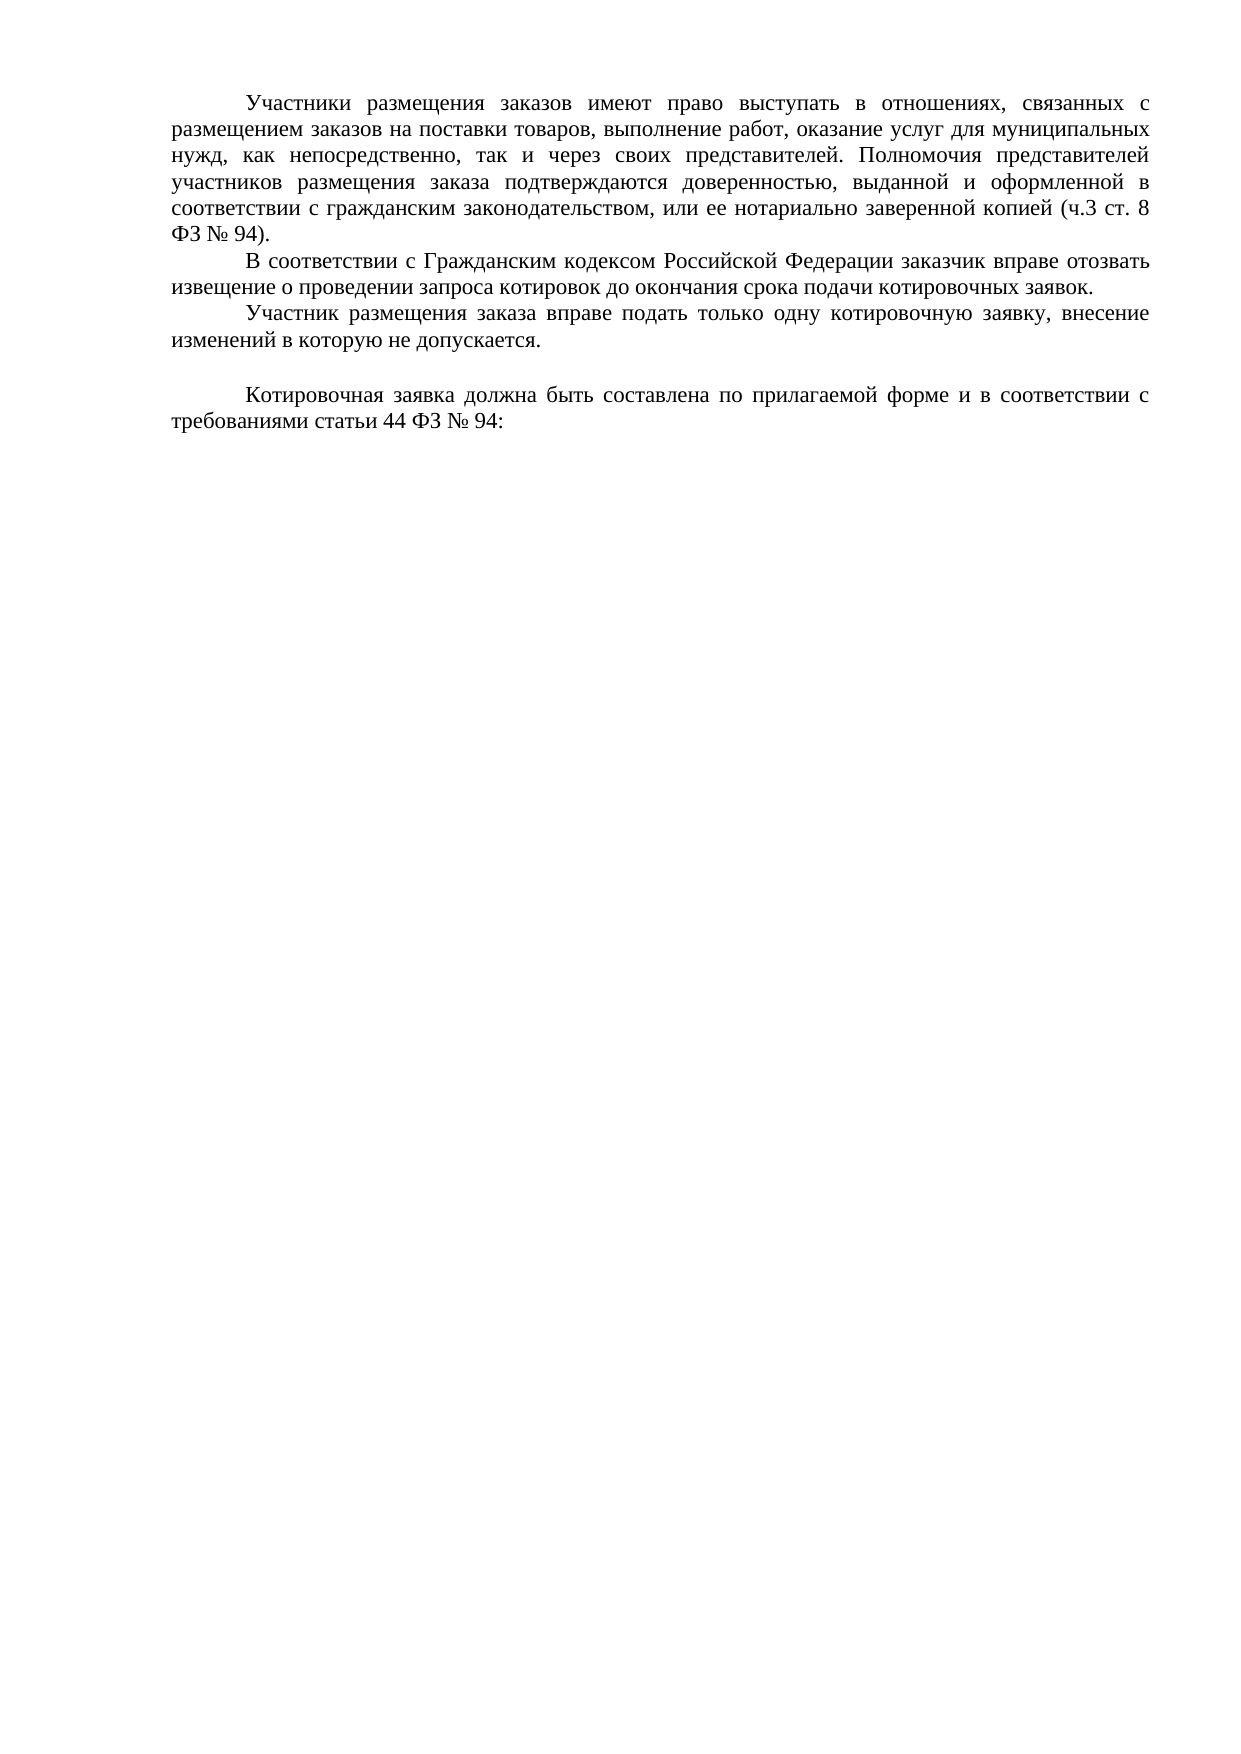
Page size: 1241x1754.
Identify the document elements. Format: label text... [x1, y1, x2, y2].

title Котировочная заявка должна быть составлена по прилагаемой форме и в соответствии с требованиями статьи 44 ФЗ № 94: [171, 381, 1152, 434]
title В соответствии с Гражданским кодексом Российской Федерации заказчик вправе отозвать извещение о проведении запроса котировок до окончания срока подачи котировочных заявок. [171, 247, 1152, 299]
title Участник размещения заказа вправе подать только одну котировочную заявку, внесение изменений в которую не допускается. [171, 299, 1152, 352]
text Участники размещения заказов имеют право выступать в отношениях, связанных с размещением заказов на поставки товаров, выполнение работ, оказание услуг для муниципальных нужд, как непосредственно, так и через своих представителей. Полномочия представителей участников размещения заказа подтверждаются доверенностью, выданной и оформленной в соответствии с гражданским законодательством, или ее нотариально заверенной копией (ч.3 ст. 8 ФЗ № 94). [171, 89, 1152, 247]
